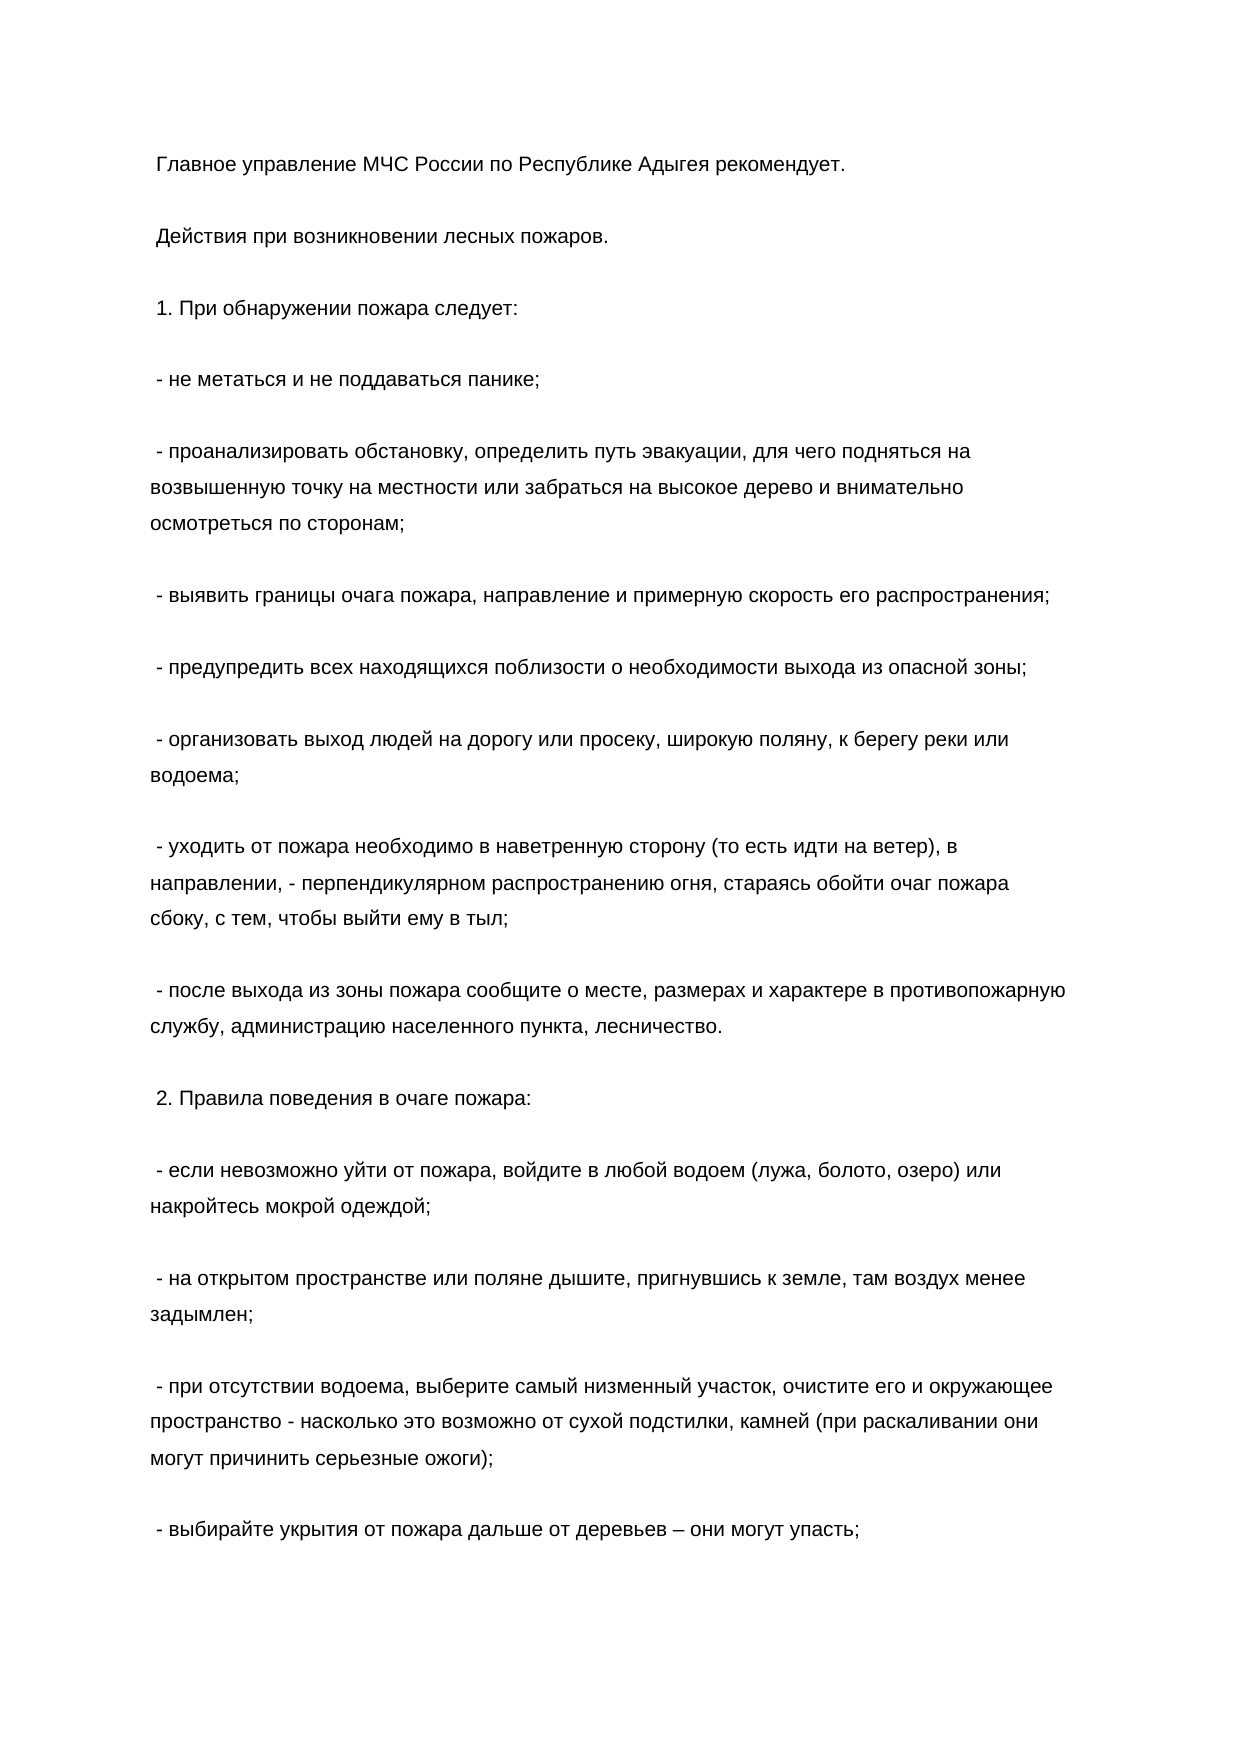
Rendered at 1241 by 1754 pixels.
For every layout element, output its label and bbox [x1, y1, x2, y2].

table_cell [140, 150, 1078, 1577]
